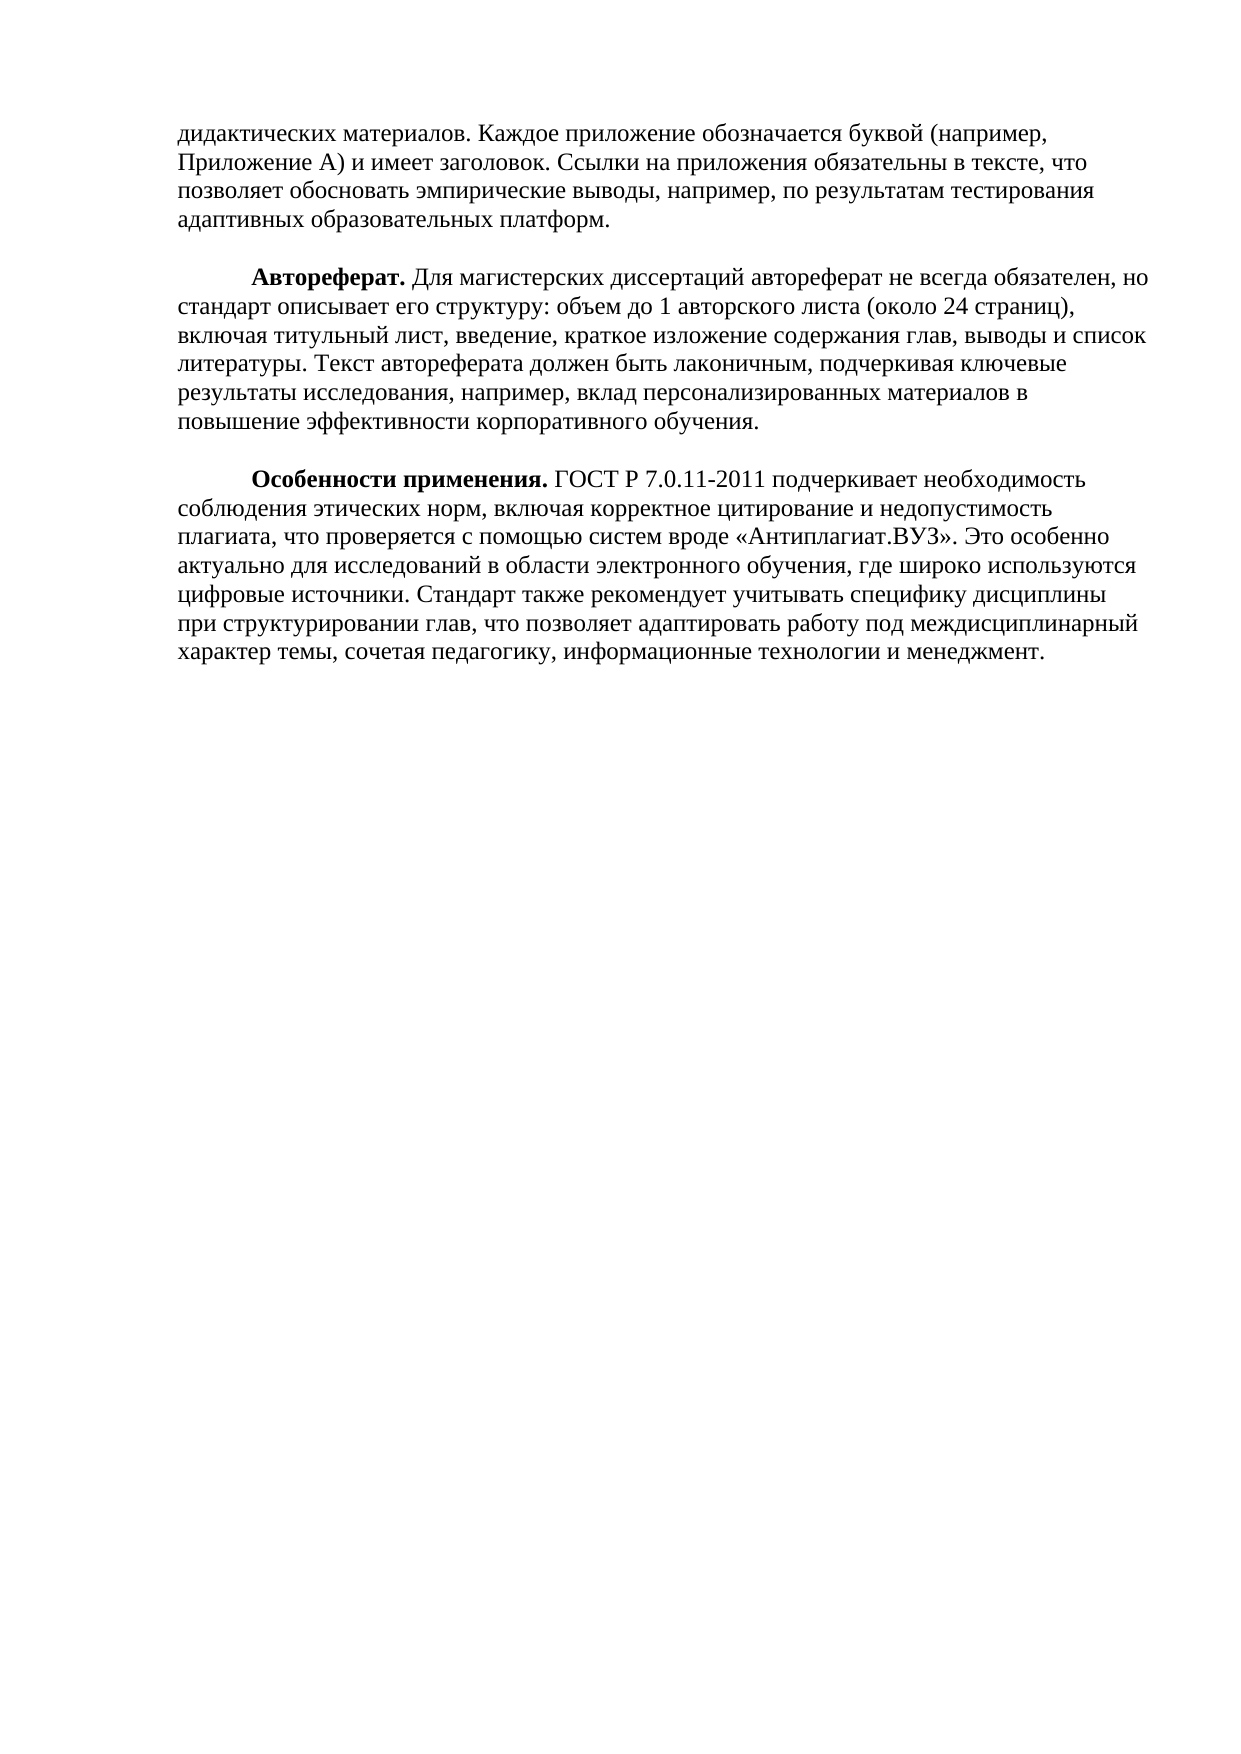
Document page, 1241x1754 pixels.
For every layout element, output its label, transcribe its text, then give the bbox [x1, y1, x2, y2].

text Особенности применения. ГОСТ Р 7.0.11-2011 подчеркивает необходимость соблюдения этических норм, включая корректное цитирование и недопустимость плагиата, что проверяется с помощью систем вроде «Антиплагиат.ВУЗ». Это особенно актуально для исследований в области электронного обучения, где широко используются цифровые источники. Стандарт также рекомендует учитывать специфику дисциплины при структурировании глав, что позволяет адаптировать работу под междисциплинарный характер темы, сочетая педагогику, информационные технологии и менеджмент. [177, 464, 1152, 665]
text Автореферат. Для магистерских диссертаций автореферат не всегда обязателен, но стандарт описывает его структуру: объем до 1 авторского листа (около 24 страниц), включая титульный лист, введение, краткое изложение содержания глав, выводы и список литературы. Текст автореферата должен быть лаконичным, подчеркивая ключевые результаты исследования, например, вклад персонализированных материалов в повышение эффективности корпоративного обучения. [177, 262, 1152, 435]
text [177, 118, 1152, 233]
